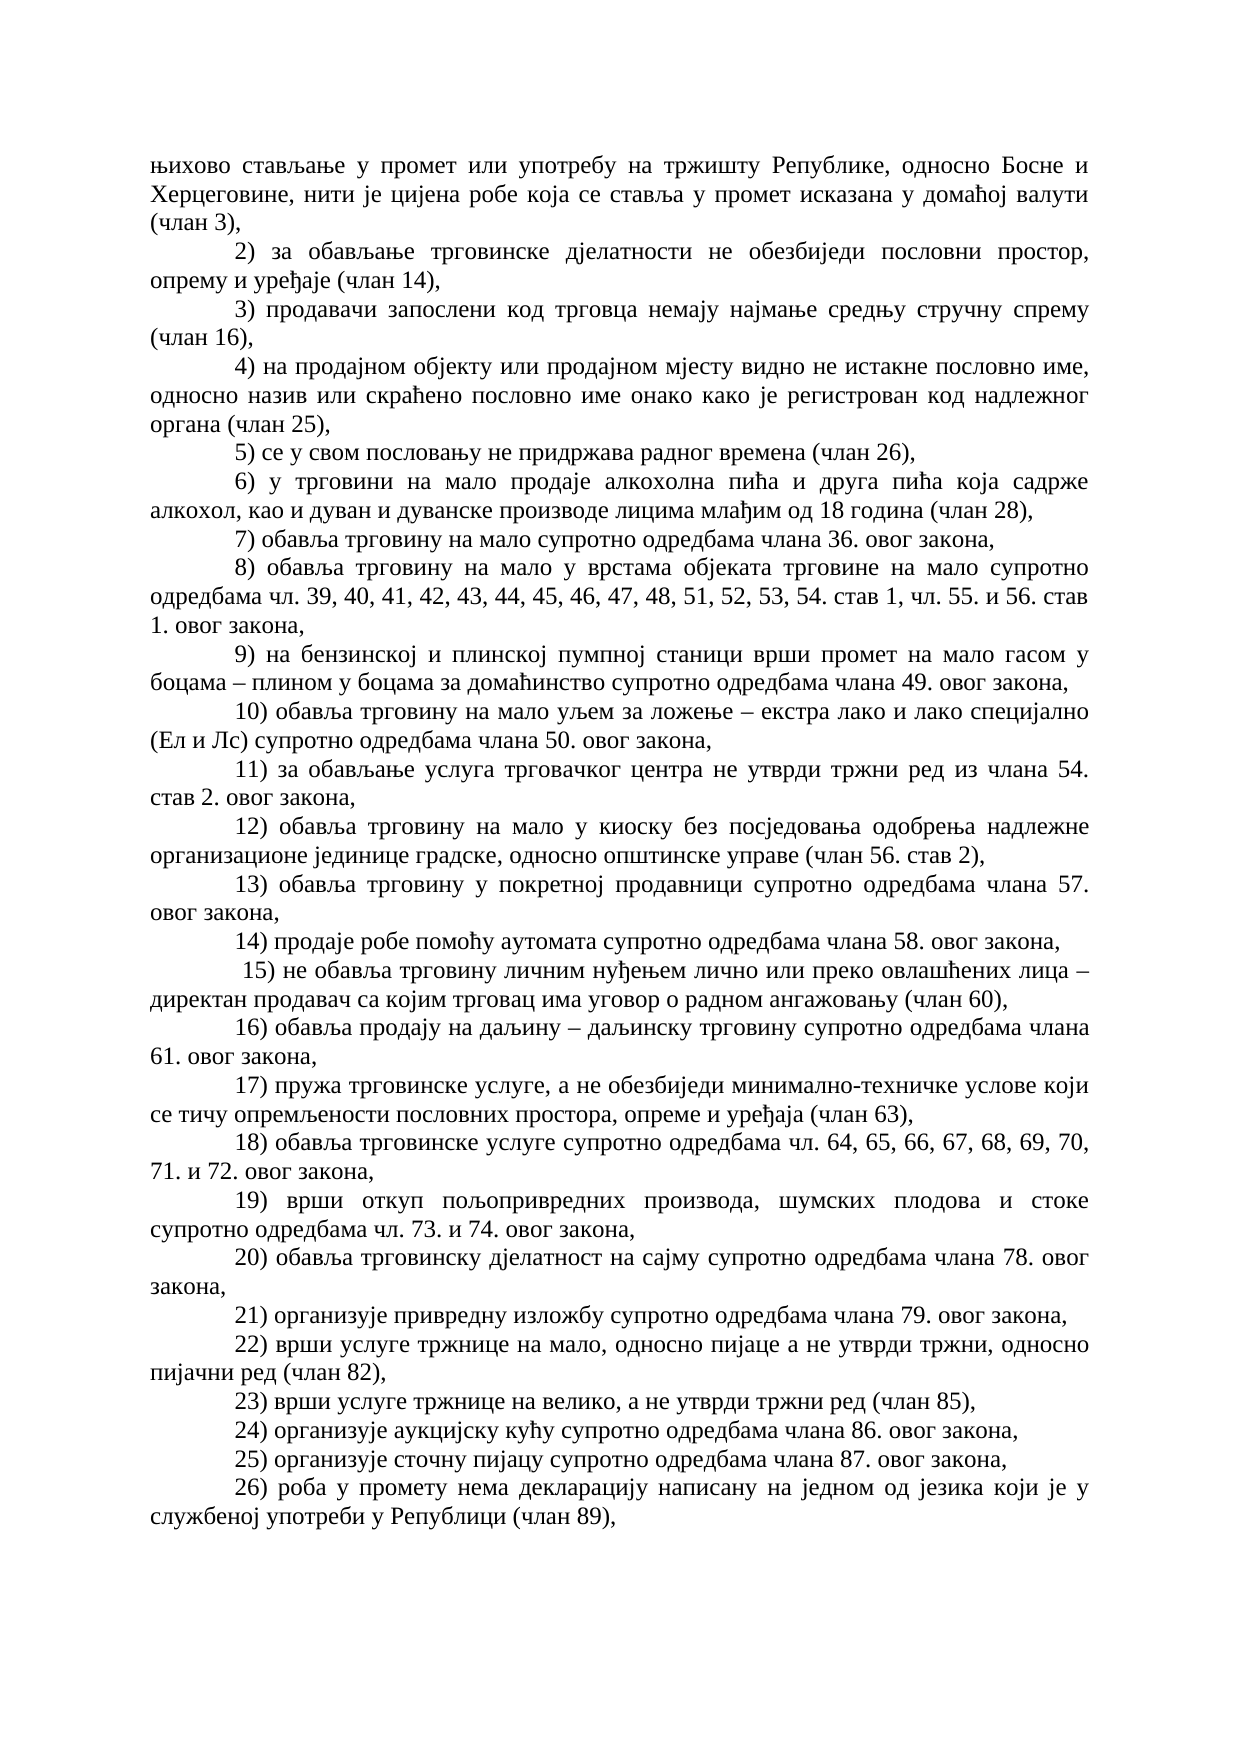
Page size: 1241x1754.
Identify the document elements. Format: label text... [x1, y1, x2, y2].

text 19) врши откуп пољопривредних производа, шумских плодова и стоке супротно одредбама чл. 73. и 74. овог закона, [150, 1185, 1090, 1242]
text 13) обавља трговину у покретној продавници супротно одредбама члана 57. овог закона, [150, 869, 1090, 926]
text 14) продаје робе помоћу аутомата супротно одредбама члана 58. овог закона, [150, 926, 1090, 955]
text 5) се у свом пословању не придржава радног времена (члан 26), [150, 437, 1090, 466]
text 12) обавља трговину на мало у киоску без посједовања одобрења надлежне организационе јединице градске, односно општинске управе (члан 56. став 2), [150, 811, 1090, 869]
text 25) организује сточну пијацу супротно одредбама члана 87. овог закона, [150, 1444, 1090, 1472]
text 7) обавља трговину на мало супротно одредбама члана 36. овог закона, [150, 524, 1090, 552]
text 2) за обављање трговинске дјелатности не обезбиједи пословни простор, опрему и уређаје (члан 14), [150, 236, 1090, 294]
text 24) организује аукцијску кућу супротно одредбама члана 86. овог закона, [150, 1415, 1090, 1444]
text 3) продавачи запослени код трговца немају најмање средњу стручну спрему (члан 16), [150, 294, 1090, 351]
text 26) роба у промету нема декларацију написану на једном од језика који је у службеној употреби у Републици (члан 89), [150, 1472, 1090, 1530]
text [150, 150, 1090, 236]
text 21) организује привредну изложбу супротно одредбама члана 79. овог закона, [150, 1300, 1090, 1329]
text 4) на продајном објекту или продајном мјесту видно не истакне пословно име, односно назив или скраћено пословно име онако како је регистрован код надлежног органа (члан 25), [150, 351, 1090, 437]
text 8) обавља трговину на мало у врстама објеката трговине на мало супротно одредбама чл. 39, 40, 41, 42, 43, 44, 45, 46, 47, 48, 51, 52, 53, 54. став 1, чл. 55. и 56. став 1. овог закона, [150, 552, 1090, 639]
text 15) не обавља трговину личним нуђењем лично или преко овлашћених лица –директан продавач са којим трговац има уговор о радном ангажовању (члан 60), [150, 955, 1090, 1012]
text 18) обавља трговинске услуге супротно одредбама чл. 64, 65, 66, 67, 68, 69, 70, 71. и 72. овог закона, [150, 1127, 1090, 1185]
text 6) у трговини на мало продаје алкохолна пића и друга пића која садрже алкохол, као и дуван и дуванске производе лицима млађим од 18 година (члан 28), [150, 466, 1090, 524]
text 17) пружа трговинске услуге, а не обезбиједи минимално-техничке услове који се тичу опремљености пословних простора, опреме и уређаја (члан 63), [150, 1070, 1090, 1127]
text 16) обавља продају на даљину – даљинску трговину супротно одредбама члана 61. овог закона, [150, 1012, 1090, 1070]
text 11) за обављање услуга трговачког центра не утврди тржни ред из члана 54. став 2. овог закона, [150, 754, 1090, 811]
text 9) на бензинској и плинској пумпној станици врши промет на мало гасом у боцама – плином у боцама за домаћинство супротно одредбама члана 49. овог закона, [150, 639, 1090, 696]
text 22) врши услуге тржнице на мало, односно пијаце а не утврди тржни, односно пијачни ред (члан 82), [150, 1329, 1090, 1386]
text 20) обавља трговинску дјелатност на сајму супротно одредбама члана 78. овог закона, [150, 1242, 1090, 1300]
text 10) обавља трговину на мало уљем за ложење – екстра лако и лако специјално (Ел и Лс) супротно одредбама члана 50. овог закона, [150, 696, 1090, 754]
text 23) врши услуге тржнице на велико, а не утврди тржни ред (члан 85), [150, 1386, 1090, 1415]
